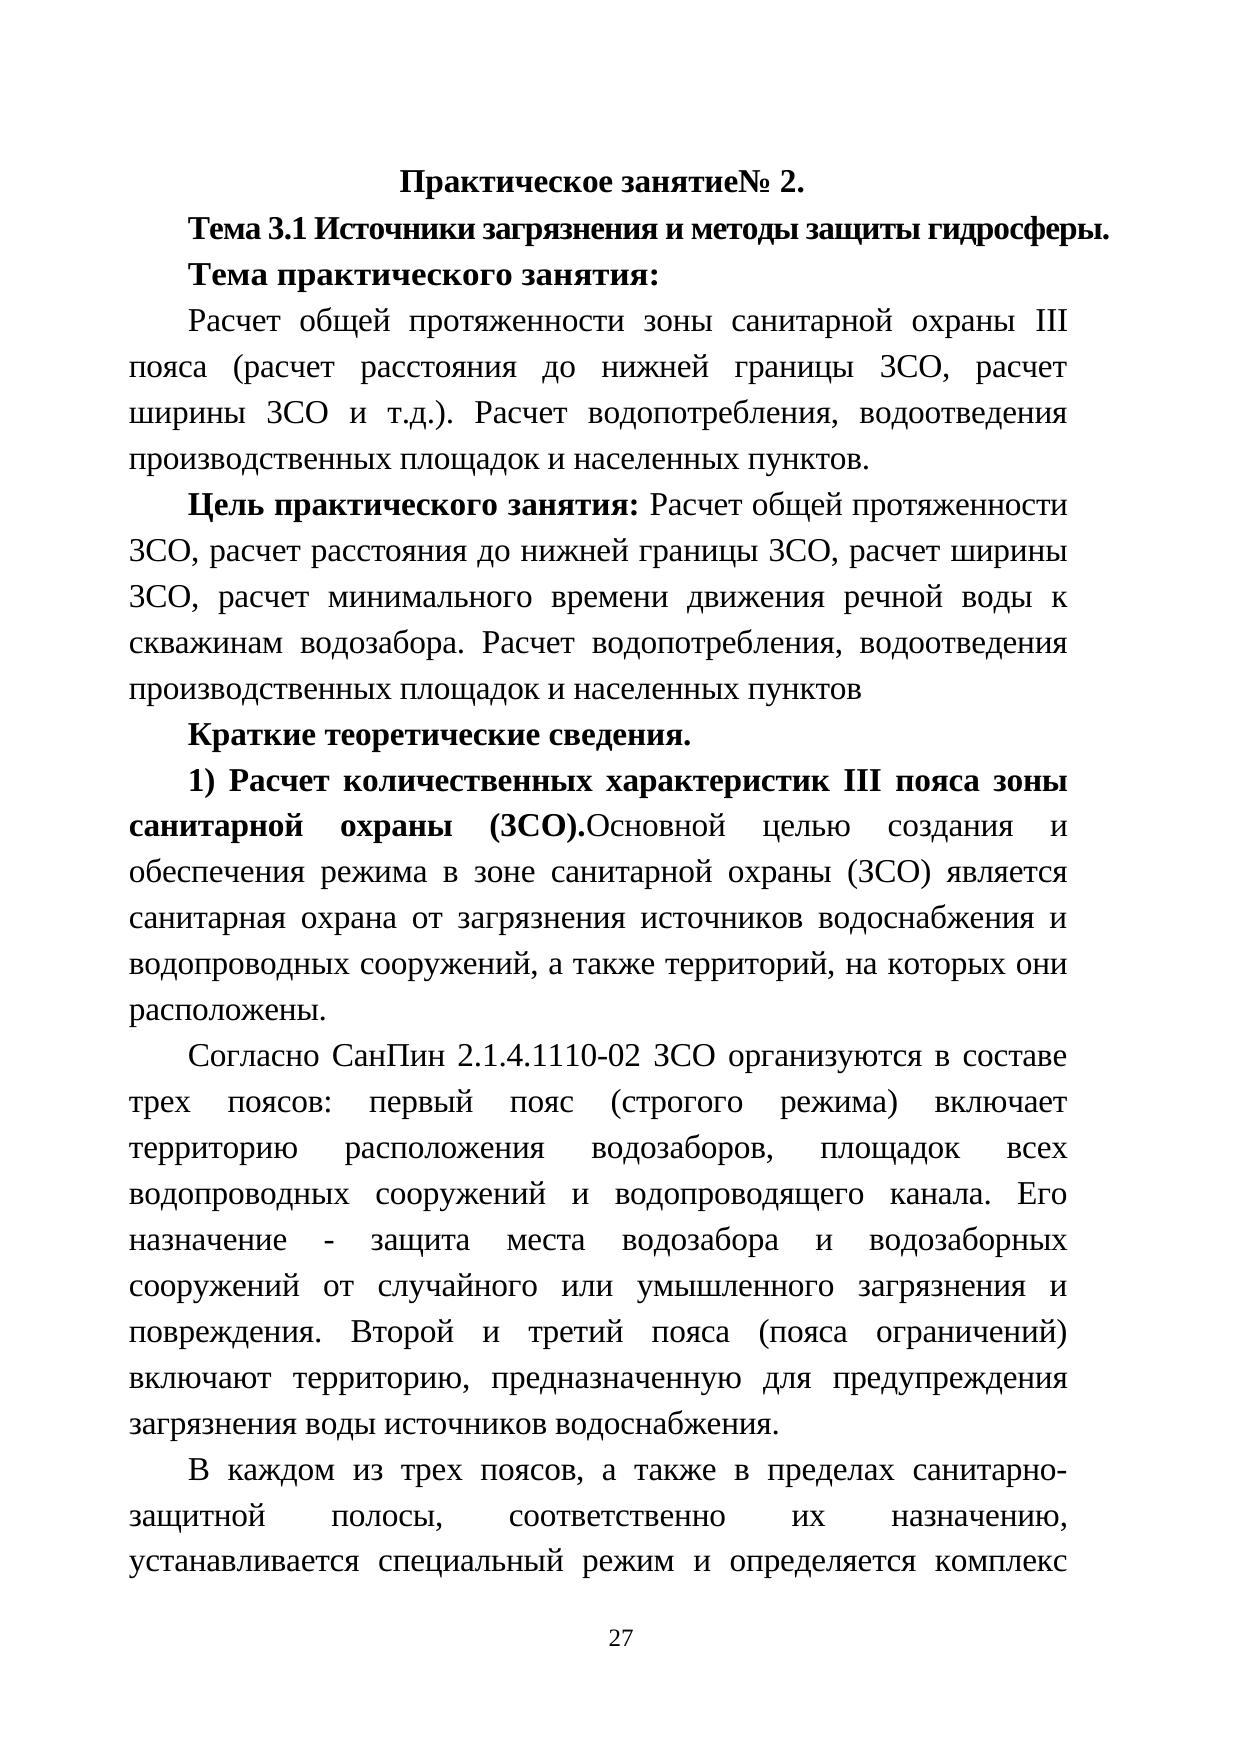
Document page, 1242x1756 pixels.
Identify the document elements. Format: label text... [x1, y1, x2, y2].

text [129, 1449, 1068, 1579]
text Практическое занятие№ 2. [81, 161, 1123, 201]
text Согласно СанПин 2.1.4.1110-02 ЗСО организуются в составе трех поясов: первый пояс (строгого режима) включает территорию расположения водозаборов, площадок всех водопроводных сооружений и водопроводящего канала. Его назначение - защита места водозабора и водозаборных сооружений от случайного или умышленного загрязнения и повреждения. Второй и третий пояса (пояса ограничений) включают территорию, предназначенную для предупреждения загрязнения воды источников водоснабжения. [129, 1035, 1068, 1441]
text Цель практического занятия: Расчет общей протяженности 3СО, расчет расстояния до нижней границы 3СО, расчет ширины 3СО, расчет минимального времени движения речной воды к скважинам водозабора. Расчет водопотребления, водоотведения производственных площадок и населенных пунктов [129, 484, 1068, 706]
text Расчет общей протяженности зоны санитарной охраны III пояса (расчет расстояния до нижней границы 3СО, расчет ширины 3СО и т.д.). Расчет водопотребления, водоотведения производственных площадок и населенных пунктов. [129, 300, 1068, 477]
text Тема 3.1 Источники загрязнения и методы защиты гидросферы. [188, 208, 1123, 247]
text Краткие теоретические сведения. [129, 714, 1068, 752]
text 1) Расчет количественных характеристик III пояса зоны санитарной охраны (3СО).Основной целью создания и обеспечения режима в зоне санитарной охраны (ЗСО) является санитарная охрана от загрязнения источников водоснабжения и водопроводных сооружений, а также территорий, на которых они расположены. [129, 760, 1068, 1028]
text Тема практического занятия: [188, 254, 1123, 293]
